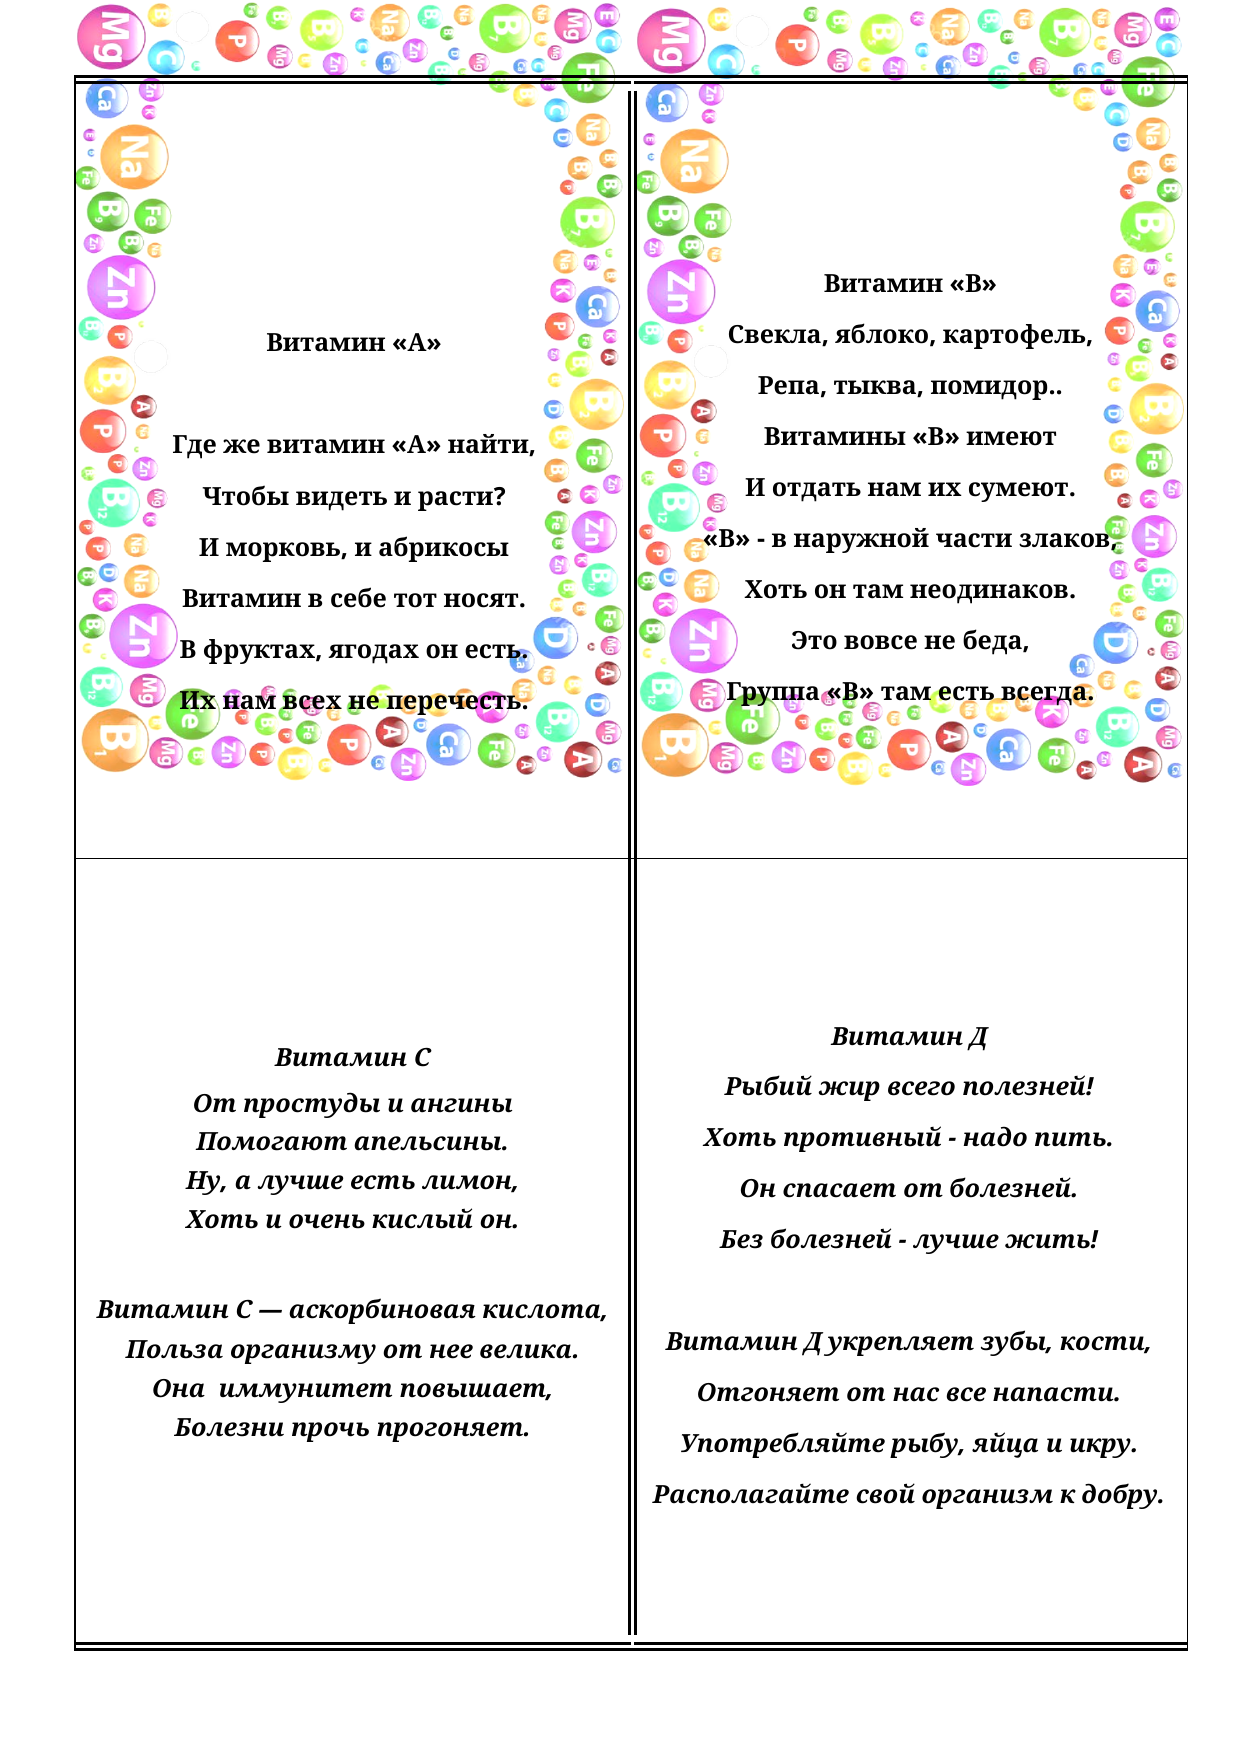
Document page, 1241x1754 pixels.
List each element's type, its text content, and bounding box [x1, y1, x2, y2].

table_cell Витамин С От простуды и ангины Помогают апельсины. Ну, а лучше есть лимон, Хоть и очень кислый он. Витамин С — аскорбиновая кислота, Польза организму от нее велика. Она иммунитет повышает, Болезни прочь прогоняет. [76, 859, 632, 1642]
picture [635, 7, 1184, 75]
picture [75, 3, 624, 75]
table_cell Витамин «В» Свекла, яблоко, картофель, Репа, тыква, помидор.. Витамины «В» имеют И отдать нам их сумеют. «В» - в наружной части злаков, Хоть он там неодинаков. Это вовсе не беда, Группа «В» там есть всегда. [633, 78, 1187, 858]
table_cell Витамин Д Рыбий жир всего полезней! Хоть противный - надо пить. Он спасает от болезней. Без болезней - лучше жить! Витамин Д укрепляет зубы, кости, Отгоняет от нас все напасти. Употребляйте рыбу, яйца и икру. Располагайте свой организм к добру. [633, 859, 1187, 1642]
table_cell Витамин «А» Где же витамин «А» найти, Чтобы видеть и расти? И морковь, и абрикосы Витамин в себе тот носят. В фруктах, ягодах он есть. Их нам всех не перечесть. [76, 78, 632, 858]
